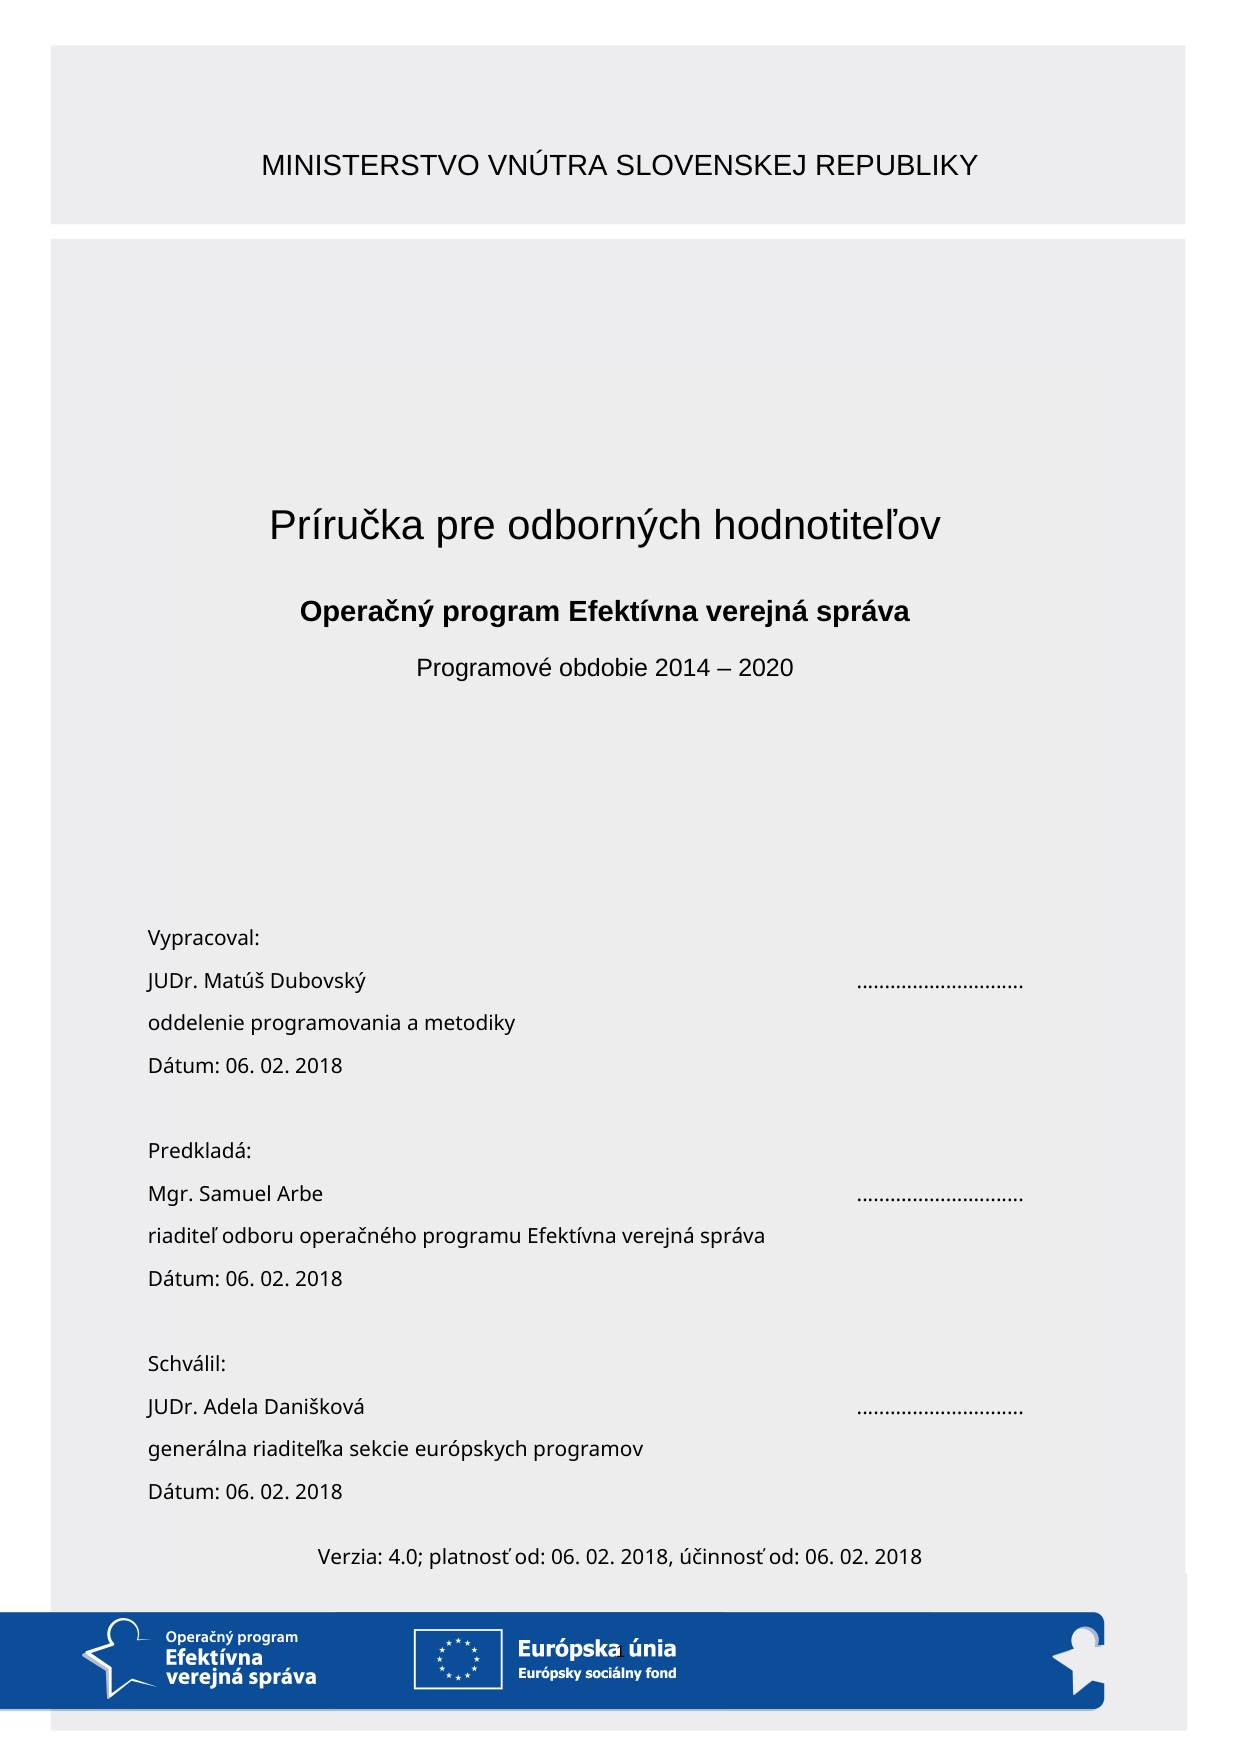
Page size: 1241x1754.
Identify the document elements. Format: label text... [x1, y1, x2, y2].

text Predkladá: [148, 1136, 1092, 1165]
text Operačný program Efektívna verejná správa [148, 594, 1062, 627]
text generálna riaditeľka sekcie európskych programov [148, 1434, 1092, 1463]
text Dátum: 06. 02. 2018 [148, 1264, 1092, 1292]
text Dátum: 06. 02. 2018 [148, 1051, 1092, 1079]
text Mgr. Samuel Arbe .............................. [148, 1179, 1092, 1207]
text Programové obdobie 2014 – 2020 [148, 652, 1062, 681]
text Dátum: 06. 02. 2018 [148, 1477, 1092, 1506]
picture [0, 16, 1240, 1754]
text Schválil: [148, 1349, 1092, 1378]
text Verzia: 4.0; platnosť od: 06. 02. 2018, účinnosť od: 06. 02. 2018 [148, 1542, 1092, 1571]
text MINISTERSTVO VNÚTRA SLOVENSKEJ REPUBLIKY [148, 148, 1092, 181]
text riaditeľ odboru operačného programu Efektívna verejná správa [148, 1221, 1092, 1250]
text JUDr. Adela Danišková .............................. [148, 1392, 1092, 1420]
text oddelenie programovania a metodiky [148, 1008, 1092, 1037]
text Vypracoval: [148, 923, 1092, 952]
text JUDr. Matúš Dubovský .............................. [148, 966, 1092, 994]
text Príručka pre odborných hodnotiteľov [148, 500, 1062, 548]
